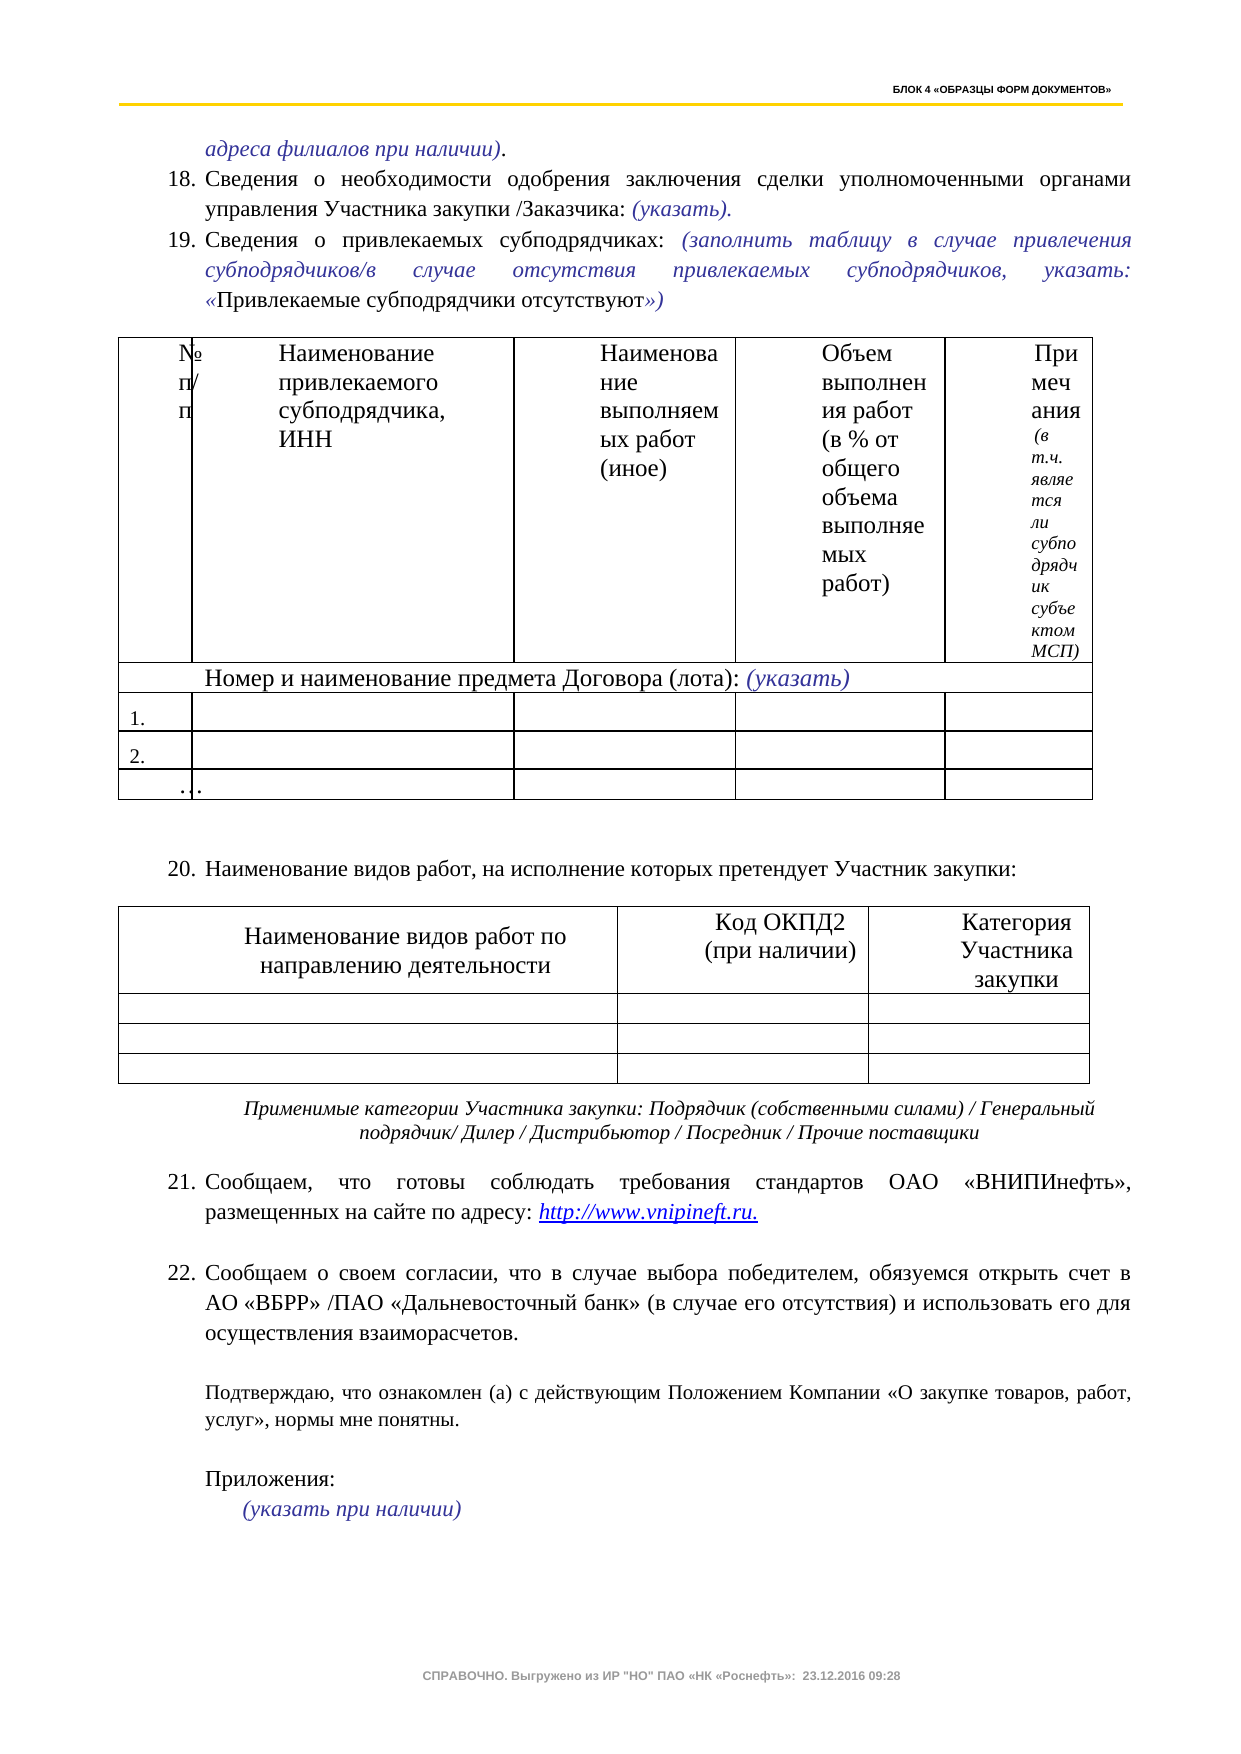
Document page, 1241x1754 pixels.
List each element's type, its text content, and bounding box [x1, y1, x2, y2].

list Подтверждаю, что ознакомлен (а) с действующим Положением Компании «О закупке товаров, работ, услуг», нормы мне понятны. [205, 1379, 1132, 1431]
table_cell [869, 1054, 1089, 1082]
table_cell [736, 770, 944, 798]
table_cell [736, 693, 944, 730]
table_cell [869, 994, 1089, 1023]
table_cell [119, 994, 617, 1023]
table_cell … [119, 770, 191, 798]
table_cell [618, 994, 868, 1023]
table_cell [618, 1024, 868, 1053]
table_cell [119, 1054, 617, 1082]
table_cell [736, 732, 944, 768]
table_cell [515, 693, 735, 730]
table_cell [946, 693, 1092, 730]
list Сообщаем о своем согласии, что в случае выбора победителем, обязуемся открыть счет в АО «ВБРР» /ПАО «Дальневосточный банк» (в случае его отсутствия) и использовать его для осуществления взаиморасчетов. [167, 1259, 1132, 1346]
table_cell [119, 1024, 617, 1053]
table_header Наименование привлекаемого субподрядчика, ИНН [193, 338, 513, 662]
table_header № п/п [119, 338, 191, 662]
table_cell [119, 732, 191, 768]
table_cell [946, 770, 1092, 798]
list Сведения о необходимости одобрения заключения сделки уполномоченными органами управления Участника закупки /Заказчика: (указать). [167, 165, 1132, 222]
table_cell [618, 1054, 868, 1082]
table_cell [193, 732, 513, 768]
table_header Объем выполнения работ (в % от общего объема выполняемых работ) [736, 338, 944, 662]
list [167, 135, 1132, 161]
table_header Наименование выполняемых работ (иное) [515, 338, 735, 662]
table_header Категория Участника закупки [869, 907, 1089, 993]
list Применимые категории Участника закупки: Подрядчик (собственными силами) / Генеральный подрядчик/ Дилер / Дистрибьютор / Посредник / Прочие поставщики [205, 1096, 1134, 1144]
table_cell [946, 732, 1092, 768]
table_cell [515, 732, 735, 768]
table_header Код ОКПД2 (при наличии) [618, 907, 868, 993]
table_cell Номер и наименование предмета Договора (лота): (указать) [119, 663, 1092, 692]
list Наименование видов работ, на исполнение которых претендует Участник закупки: [167, 855, 1132, 881]
list Сведения о привлекаемых субподрядчиках: (заполнить таблицу в случае привлечения субподрядчиков/в случае отсутствия привлекаемых субподрядчиков, указать: «Привлекаемые субподрядчики отсутствуют») [167, 226, 1132, 312]
table_cell [515, 770, 735, 798]
table_header Примечания (в т.ч. является ли субподрядчик субъектом МСП) [946, 338, 1092, 662]
list Приложения: [205, 1465, 1132, 1491]
table_cell [193, 693, 513, 730]
table_cell [193, 770, 513, 798]
list (указать при наличии) [242, 1495, 1132, 1522]
table_cell [119, 693, 191, 730]
list Сообщаем, что готовы соблюдать требования стандартов ОАО «ВНИПИнефть», размещенных на сайте по адресу: http://www.vnipineft.ru. [167, 1168, 1132, 1225]
table_cell [869, 1024, 1089, 1053]
table_header Наименование видов работ по направлению деятельности [119, 907, 617, 993]
